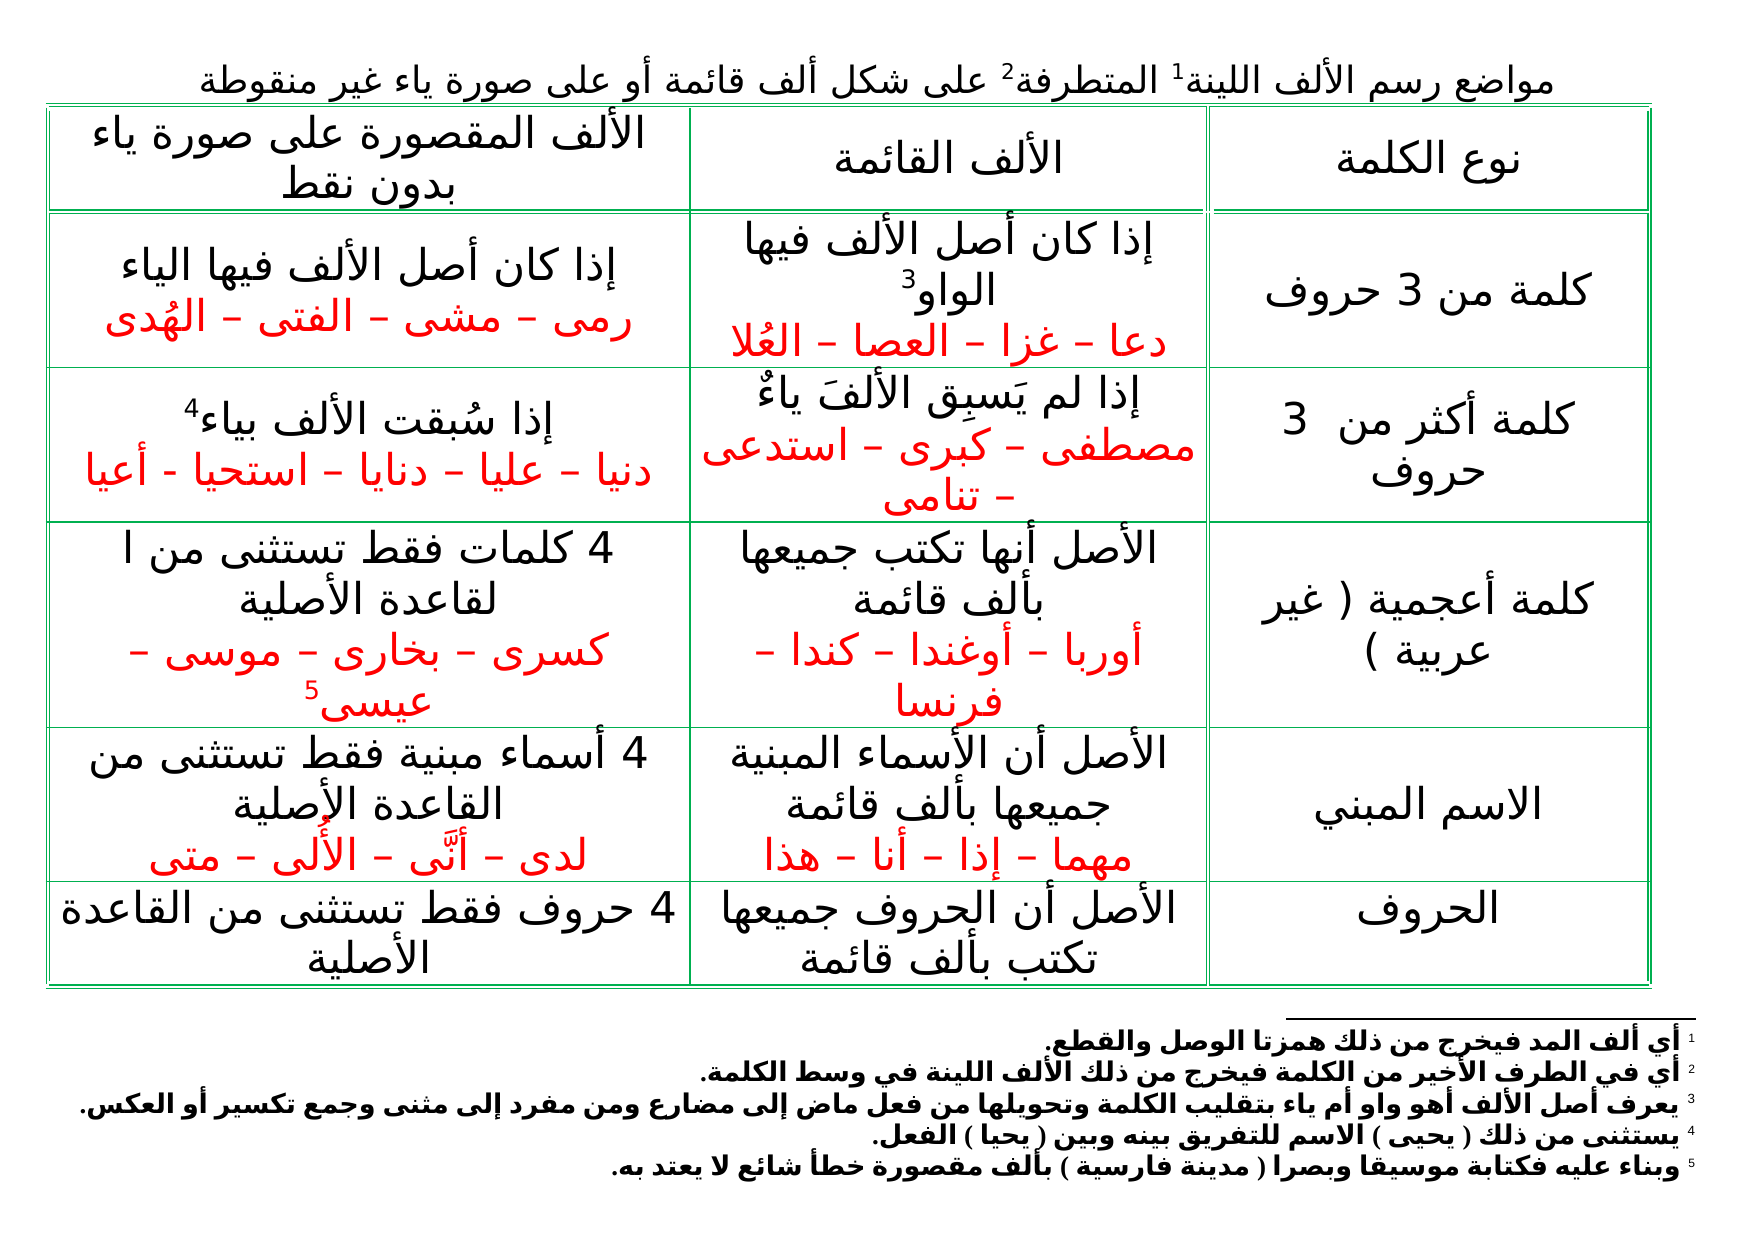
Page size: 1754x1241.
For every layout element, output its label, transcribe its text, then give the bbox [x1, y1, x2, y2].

table_cell إذا سُبقت الألف بياء دنيا – عليا – دنايا – استحيا - أعيا [50, 368, 689, 521]
table_cell الحروف [1210, 882, 1649, 984]
table_cell الأصل أنها تكتب جميعها بألف قائمة أوربا – أوغندا – كندا – فرنسا [691, 523, 1206, 726]
table_cell إذا لم يَسبِق الألفَ ياءٌ مصطفى – كبرى – استدعى – تنامى [691, 368, 1206, 521]
table_cell الأصل أن الأسماء المبنية جميعها بألف قائمة مهما – إذا – أنا – هذا [691, 728, 1206, 881]
table_cell إذا كان أصل الألف فيها الواو دعا – غزا – العصا – العُلا [691, 209, 1208, 367]
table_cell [48, 882, 689, 984]
table_cell كلمة أكثر من 3 حروف [1210, 368, 1647, 521]
table_header الألف القائمة [691, 107, 1206, 209]
table_cell 4 كلمات فقط تستثنى من ا لقاعدة الأصلية كسرى – بخارى – موسى – عيسى [50, 523, 689, 726]
table_header نوع الكلمة [1210, 107, 1649, 209]
table_cell الاسم المبني [1210, 728, 1647, 881]
table_cell 4 أسماء مبنية فقط تستثنى من القاعدة الأصلية لدى – أنَّى – الأُلى – متى [50, 728, 689, 881]
table_cell كلمة أعجمية ( غير عربية ) [1210, 523, 1647, 726]
table_header الألف المقصورة على صورة ياء بدون نقط [48, 107, 690, 209]
text مواضع رسم الألف اللينة المتطرفة على شكل ألف قائمة أو على صورة ياء غير منقوطة [59, 59, 1695, 103]
table_cell إذا كان أصل الألف فيها الياء رمى – مشى – الفتى – الهُدى [50, 214, 689, 367]
table_cell كلمة من 3 حروف [1208, 209, 1649, 367]
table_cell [691, 882, 1206, 984]
